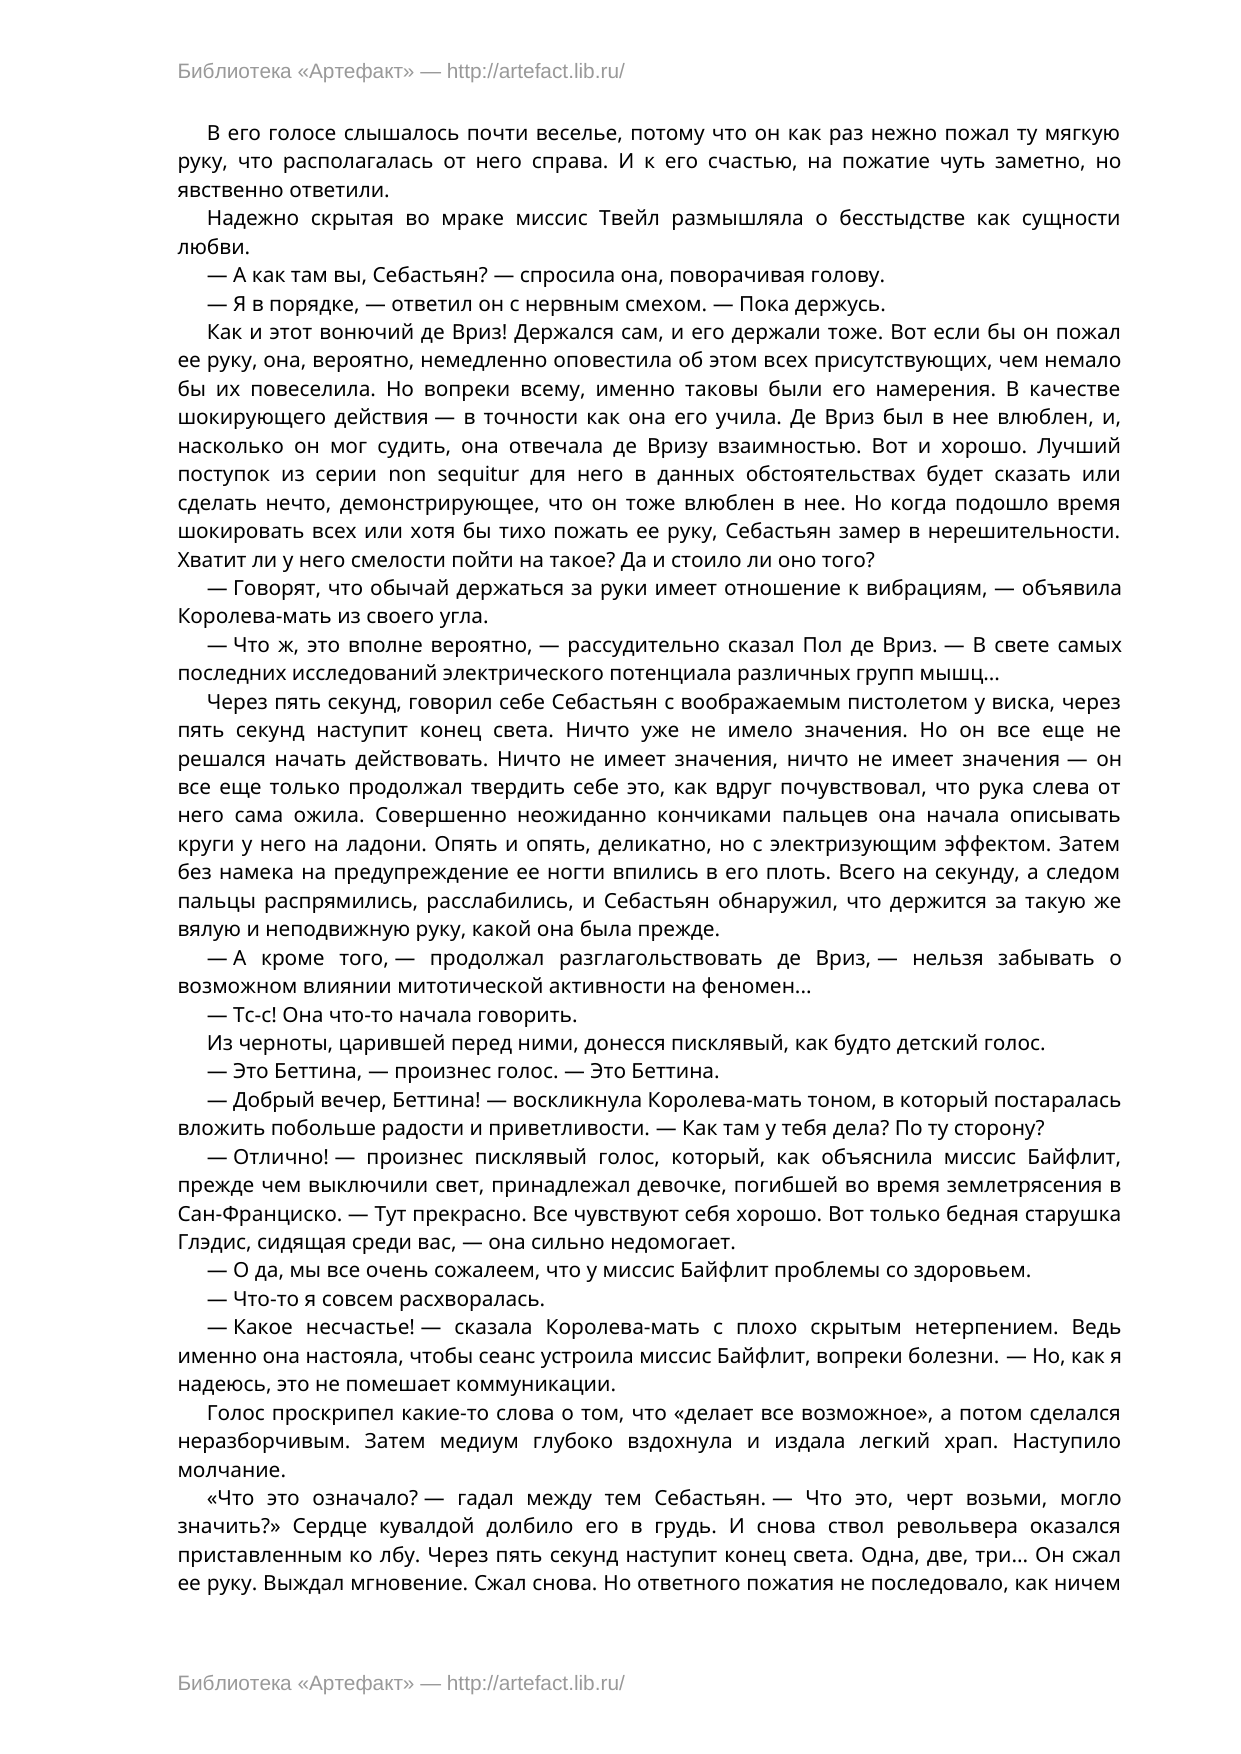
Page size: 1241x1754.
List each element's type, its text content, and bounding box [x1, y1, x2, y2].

text — Говорят, что обычай держаться за руки имеет отношение к вибрациям, — объявила Королева-мать из своего угла. [177, 573, 1122, 630]
text — Я в порядке, — ответил он с нервным смехом. — Пока держусь. [177, 289, 1122, 317]
text — А кроме того, — продолжал разглагольствовать де Вриз, — нельзя забывать о возможном влиянии митотической активности на феномен... [177, 943, 1122, 1000]
text Надежно скрытая во мраке миссис Твейл размышляла о бесстыдстве как сущности любви. [177, 203, 1122, 260]
text — Что-то я совсем расхворалась. [177, 1284, 1122, 1312]
text — О да, мы все очень сожалеем, что у миссис Байфлит проблемы со здоровьем. [177, 1256, 1122, 1284]
text Как и этот вонючий де Вриз! Держался сам, и его держали тоже. Вот если бы он пожал ее руку, она, вероятно, немедленно оповестила об этом всех присутствующих, чем немало бы их повеселила. Но вопреки всему, именно таковы были его намерения. В качестве шокирующего действия — в точности как она его учила. Де Вриз был в нее влюблен, и, насколько он мог судить, она отвечала де Вризу взаимностью. Вот и хорошо. Лучший поступок из серии non sequitur для него в данных обстоятельствах будет сказать или сделать нечто, демонстрирующее, что он тоже влюблен в нее. Но когда подошло время шокировать всех или хотя бы тихо пожать ее руку, Себастьян замер в нерешительности. Хватит ли у него смелости пойти на такое? Да и стоило ли оно того? [177, 317, 1122, 573]
text — Добрый вечер, Беттина! — воскликнула Королева-мать тоном, в который постаралась вложить побольше радости и приветливости. — Как там у тебя дела? По ту сторону? [177, 1085, 1122, 1142]
text Через пять секунд, говорил себе Себастьян с воображаемым пистолетом у виска, через пять секунд наступит конец света. Ничто уже не имело значения. Но он все еще не решался начать действовать. Ничто не имеет значения, ничто не имеет значения — он все еще только продолжал твердить себе это, как вдруг почувствовал, что рука слева от него сама ожила. Совершенно неожиданно кончиками пальцев она начала описывать круги у него на ладони. Опять и опять, деликатно, но с электризующим эффектом. Затем без намека на предупреждение ее ногти впились в его плоть. Всего на секунду, а следом пальцы распрямились, расслабились, и Себастьян обнаружил, что держится за такую же вялую и неподвижную руку, какой она была прежде. [177, 687, 1122, 943]
text Голос проскрипел какие-то слова о том, что «делает все возможное», а потом сделался неразборчивым. Затем медиум глубоко вздохнула и издала легкий храп. Наступило молчание. [177, 1398, 1122, 1483]
text — Это Беттина, — произнес голос. — Это Беттина. [177, 1057, 1122, 1085]
text — А как там вы, Себастьян? — спросила она, поворачивая голову. [177, 260, 1122, 289]
text — Тс-с! Она что-то начала говорить. [177, 1000, 1122, 1028]
text В его голосе слышалось почти веселье, потому что он как раз нежно пожал ту мягкую руку, что располагалась от него справа. И к его счастью, на пожатие чуть заметно, но явственно ответили. [177, 118, 1122, 203]
text — Что ж, это вполне вероятно, — рассудительно сказал Пол де Вриз. — В свете самых последних исследований электрического потенциала различных групп мышц... [177, 630, 1122, 687]
text — Отлично! — произнес писклявый голос, который, как объяснила миссис Байфлит, прежде чем выключили свет, принадлежал девочке, погибшей во время землетрясения в Сан-Франциско. — Тут прекрасно. Все чувствуют себя хорошо. Вот только бедная старушка Глэдис, сидящая среди вас, — она сильно недомогает. [177, 1142, 1122, 1256]
text — Какое несчастье! — сказала Королева-мать с плохо скрытым нетерпением. Ведь именно она настояла, чтобы сеанс устроила миссис Байфлит, вопреки болезни. — Но, как я надеюсь, это не помешает коммуникации. [177, 1312, 1122, 1398]
text Из черноты, царившей перед ними, донесся писклявый, как будто детский голос. [177, 1028, 1122, 1057]
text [177, 1483, 1122, 1597]
